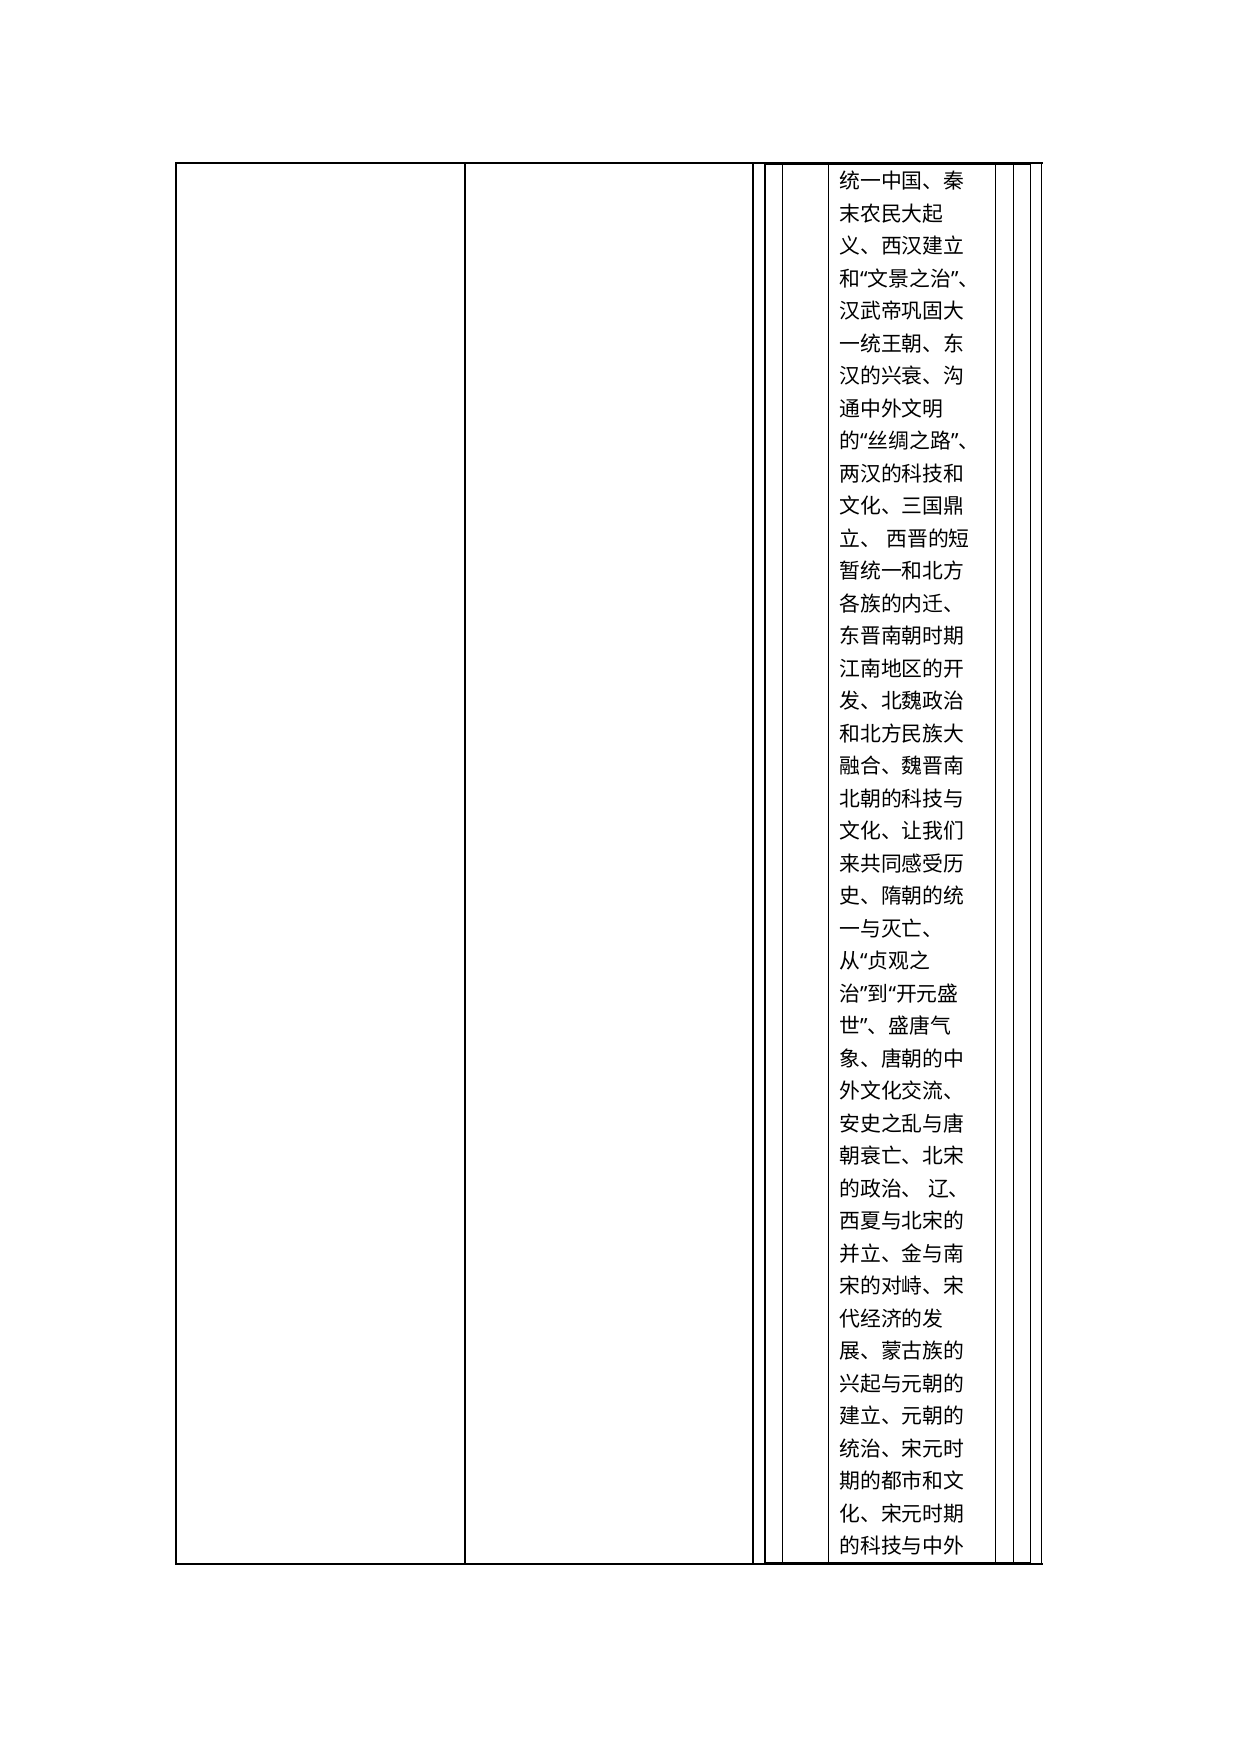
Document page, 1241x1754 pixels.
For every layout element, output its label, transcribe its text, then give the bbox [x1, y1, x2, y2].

table_cell [996, 165, 1013, 1562]
table_cell [754, 164, 764, 1563]
table_cell [783, 165, 828, 1562]
table_cell [766, 165, 782, 1562]
table_cell [1031, 164, 1041, 1563]
table_cell 1 [177, 164, 464, 1563]
table_cell [466, 164, 752, 1563]
table_cell [829, 165, 995, 1562]
table_cell [1014, 165, 1030, 1562]
